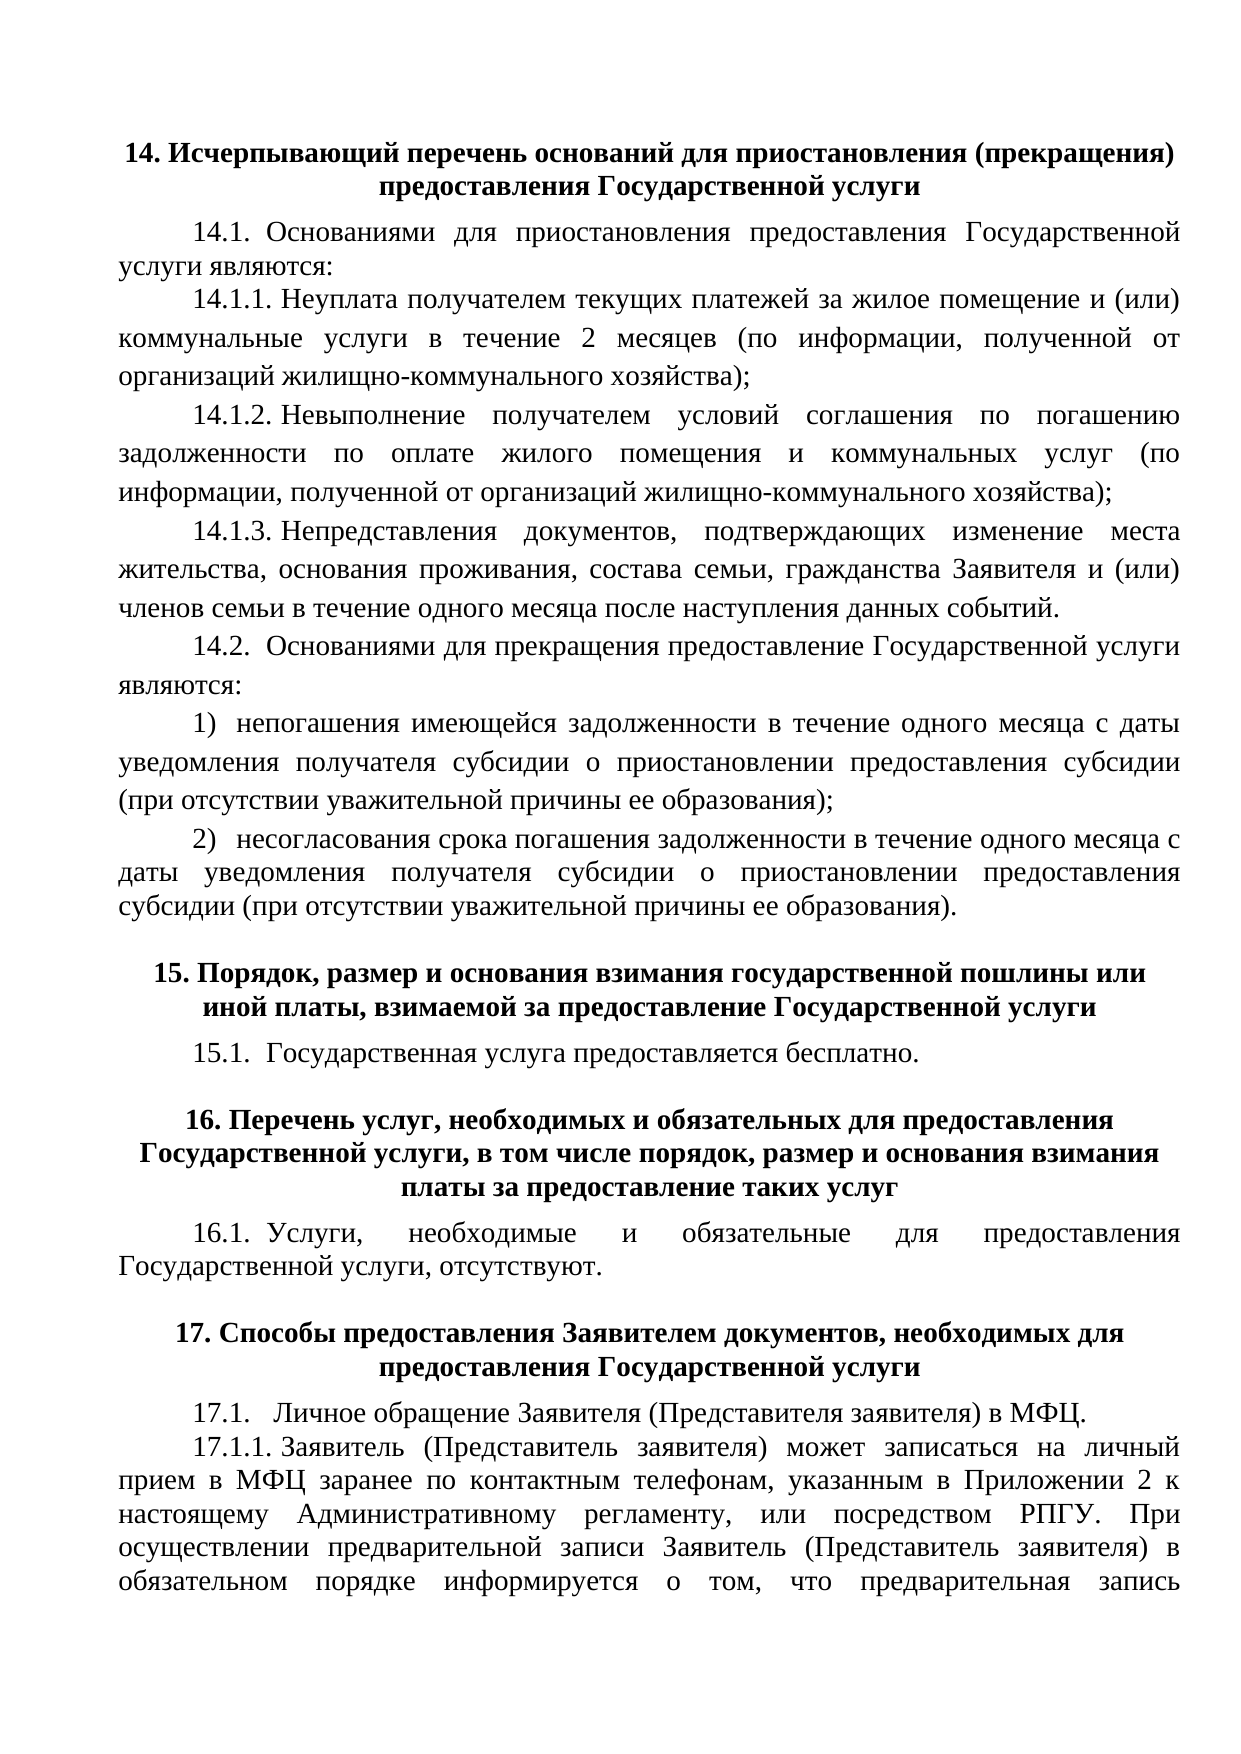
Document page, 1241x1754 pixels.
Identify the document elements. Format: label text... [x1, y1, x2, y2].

text Исчерпывающий перечень оснований для приостановления (прекращения) предоставления Государственной услуги [118, 135, 1181, 202]
text Государственная услуга предоставляется бесплатно. [118, 1035, 1181, 1068]
list Основаниями для прекращения предоставление Государственной услуги являются: [118, 628, 1181, 700]
list Невыполнение получателем условий соглашения по погашению задолженности по оплате жилого помещения и коммунальных услуг (по информации, полученной от организаций жилищно-коммунального хозяйства); [118, 397, 1181, 508]
text Личное обращение Заявителя (Представителя заявителя) в МФЦ. [118, 1395, 1181, 1429]
text Порядок, размер и основания взимания государственной пошлины или иной платы, взимаемой за предоставление Государственной услуги [118, 955, 1181, 1022]
text Способы предоставления Заявителем документов, необходимых для предоставления Государственной услуги [118, 1316, 1181, 1383]
list Неуплата получателем текущих платежей за жилое помещение и (или) коммунальные услуги в течение 2 месяцев (по информации, полученной от организаций жилищно-коммунального хозяйства); [118, 281, 1181, 392]
list несогласования срока погашения задолженности в течение одного месяца с даты уведомления получателя субсидии о приостановлении предоставления субсидии (при отсутствии уважительной причины ее образования). [118, 821, 1181, 922]
list непогашения имеющейся задолженности в течение одного месяца с даты уведомления получателя субсидии о приостановлении предоставления субсидии (при отсутствии уважительной причины ее образования); [118, 705, 1181, 816]
text Услуги, необходимые и обязательные для предоставления Государственной услуги, отсутствуют. [118, 1215, 1181, 1282]
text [118, 1429, 1181, 1596]
list Непредставления документов, подтверждающих изменение места жительства, основания проживания, состава семьи, гражданства Заявителя и (или) членов семьи в течение одного месяца после наступления данных событий. [118, 513, 1181, 623]
list Основаниями для приостановления предоставления Государственной услуги являются: [118, 214, 1181, 281]
text Перечень услуг, необходимых и обязательных для предоставления Государственной услуги, в том числе порядок, размер и основания взимания платы за предоставление таких услуг [118, 1102, 1181, 1202]
